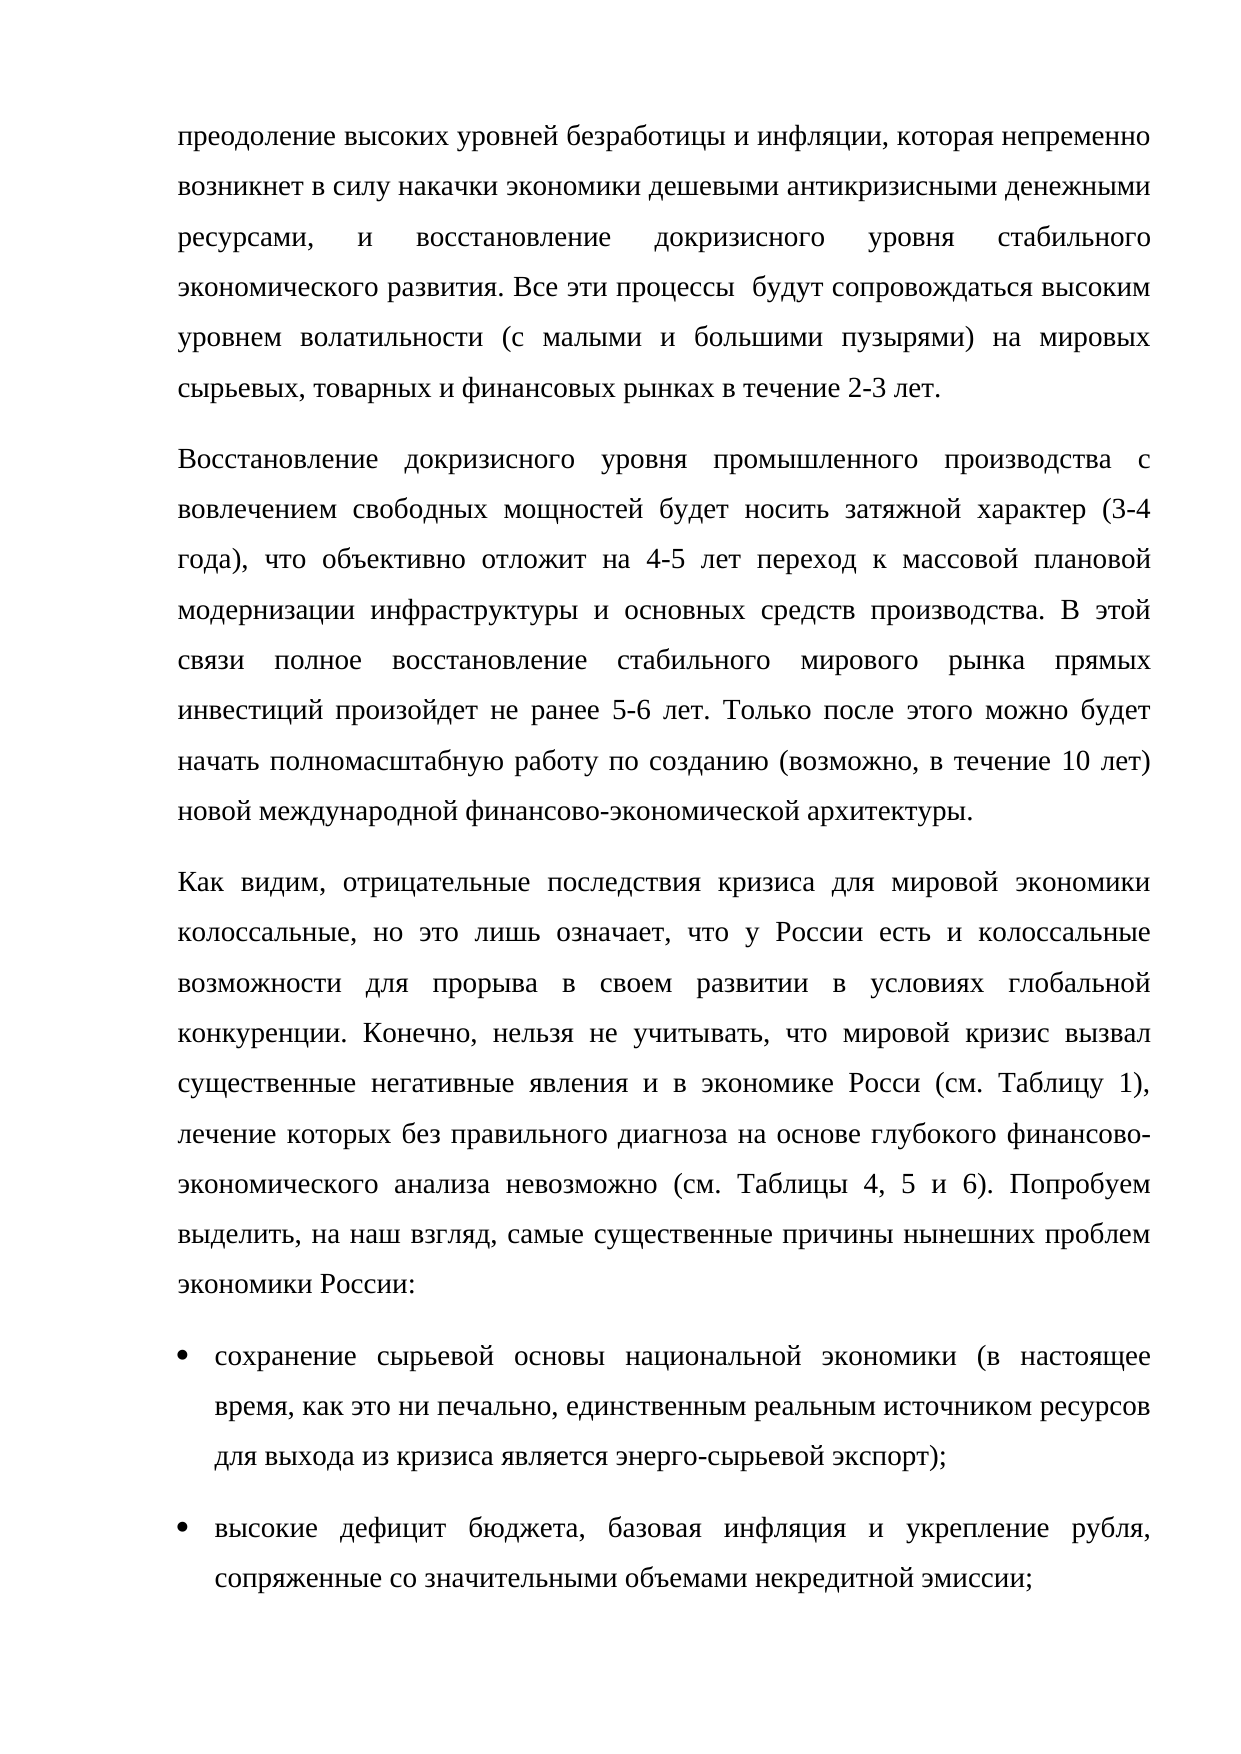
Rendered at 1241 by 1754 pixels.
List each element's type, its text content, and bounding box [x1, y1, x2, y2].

list высокие дефицит бюджета, базовая инфляция и укрепление рубля, сопряженные со значительными объемами некредитной эмиссии; [177, 1510, 1152, 1594]
list сохранение сырьевой основы национальной экономики (в настоящее время, как это ни печально, единственным реальным источником ресурсов для выхода из кризиса является энерго-сырьевой экспорт); [177, 1338, 1152, 1472]
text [177, 118, 1152, 403]
text Как видим, отрицательные последствия кризиса для мировой экономики колоссальные, но это лишь означает, что у России есть и колоссальные возможности для прорыва в своем развитии в условиях глобальной конкуренции. Конечно, нельзя не учитывать, что мировой кризис вызвал существенные негативные явления и в экономике Росси (см. Таблицу 1), лечение которых без правильного диагноза на основе глубокого финансово-экономического анализа невозможно (см. Таблицы 4, 5 и 6). Попробуем выделить, на наш взгляд, самые существенные причины нынешних проблем экономики России: [177, 864, 1152, 1300]
text Восстановление докризисного уровня промышленного производства с вовлечением свободных мощностей будет носить затяжной характер (3-4 года), что объективно отложит на 4-5 лет переход к массовой плановой модернизации инфраструктуры и основных средств производства. В этой связи полное восстановление стабильного мирового рынка прямых инвестиций произойдет не ранее 5-6 лет. Только после этого можно будет начать полномасштабную работу по созданию (возможно, в течение 10 лет) новой международной финансово-экономической архитектуры. [177, 441, 1152, 827]
